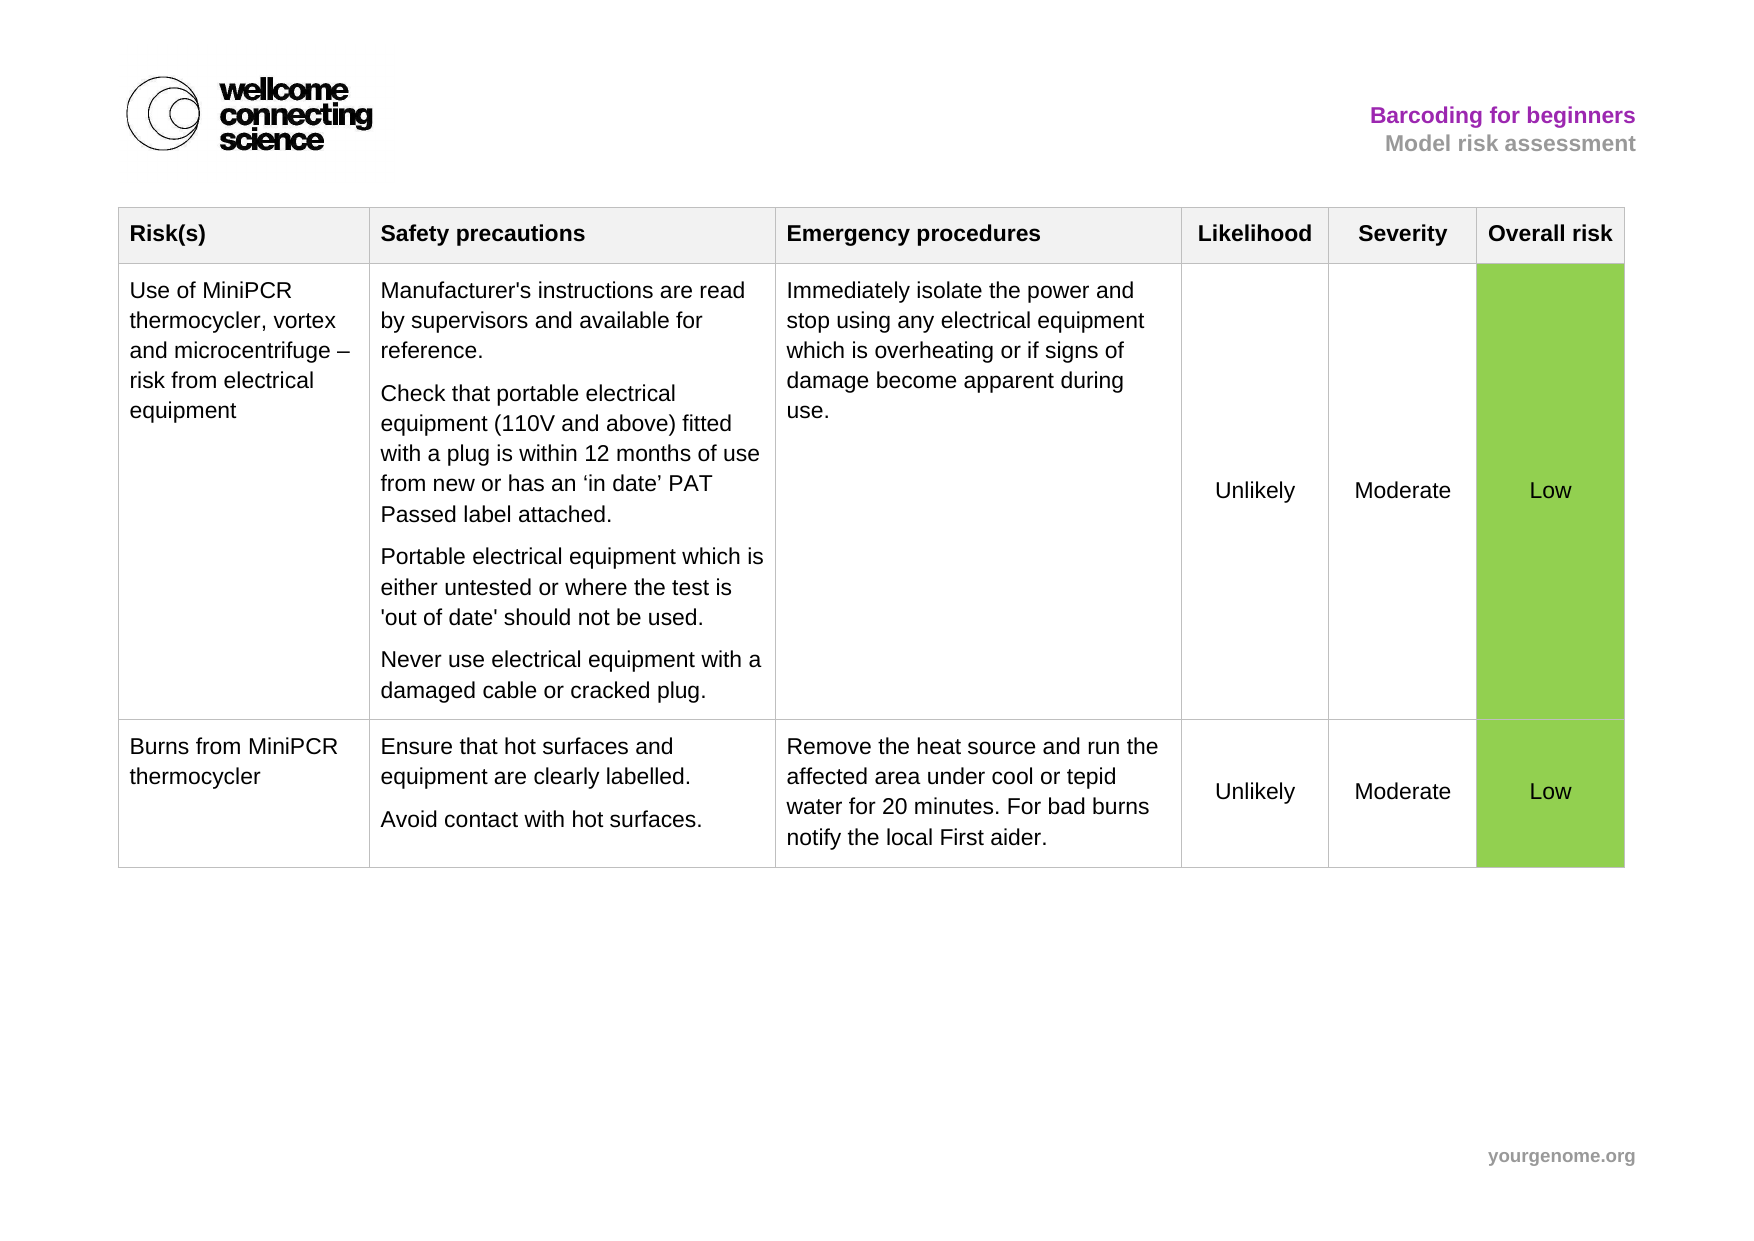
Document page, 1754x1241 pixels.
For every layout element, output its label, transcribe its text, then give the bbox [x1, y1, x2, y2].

table_cell Manufacturer's instructions are read by supervisors and available for reference. Check that portable electrical equipment (110V and above) fitted with a plug is within 12 months of use from new or has an ‘in date’ PAT Passed label attached. Portable electrical equipment which is either untested or where the test is 'out of date' should not be used. Never use electrical equipment with a damaged cable or cracked plug. [370, 264, 775, 719]
table_header Severity [1329, 208, 1476, 263]
table_cell Unlikely [1182, 720, 1328, 867]
picture [118, 44, 395, 183]
table_cell Low [1477, 264, 1624, 719]
table_cell Low [1477, 720, 1624, 867]
table_cell Remove the heat source and run the affected area under cool or tepid water for 20 minutes. For bad burns notify the local First aider. [776, 720, 1181, 867]
table_header Emergency procedures [776, 208, 1181, 263]
table_header Likelihood [1182, 208, 1328, 263]
table_cell Use of MiniPCR thermocycler, vortex and microcentrifuge – risk from electrical equipment [119, 264, 369, 719]
table_cell Immediately isolate the power and stop using any electrical equipment which is overheating or if signs of damage become apparent during use. [776, 264, 1181, 719]
table_header Overall risk [1477, 208, 1624, 263]
table_header Safety precautions [370, 208, 775, 263]
table_cell Burns from MiniPCR thermocycler [119, 720, 369, 867]
table_header Risk(s) [119, 208, 369, 263]
table_cell Moderate [1329, 720, 1476, 867]
table_cell Unlikely [1182, 264, 1328, 719]
table_cell Moderate [1329, 264, 1476, 719]
table_cell Ensure that hot surfaces and equipment are clearly labelled. Avoid contact with hot surfaces. [370, 720, 775, 867]
